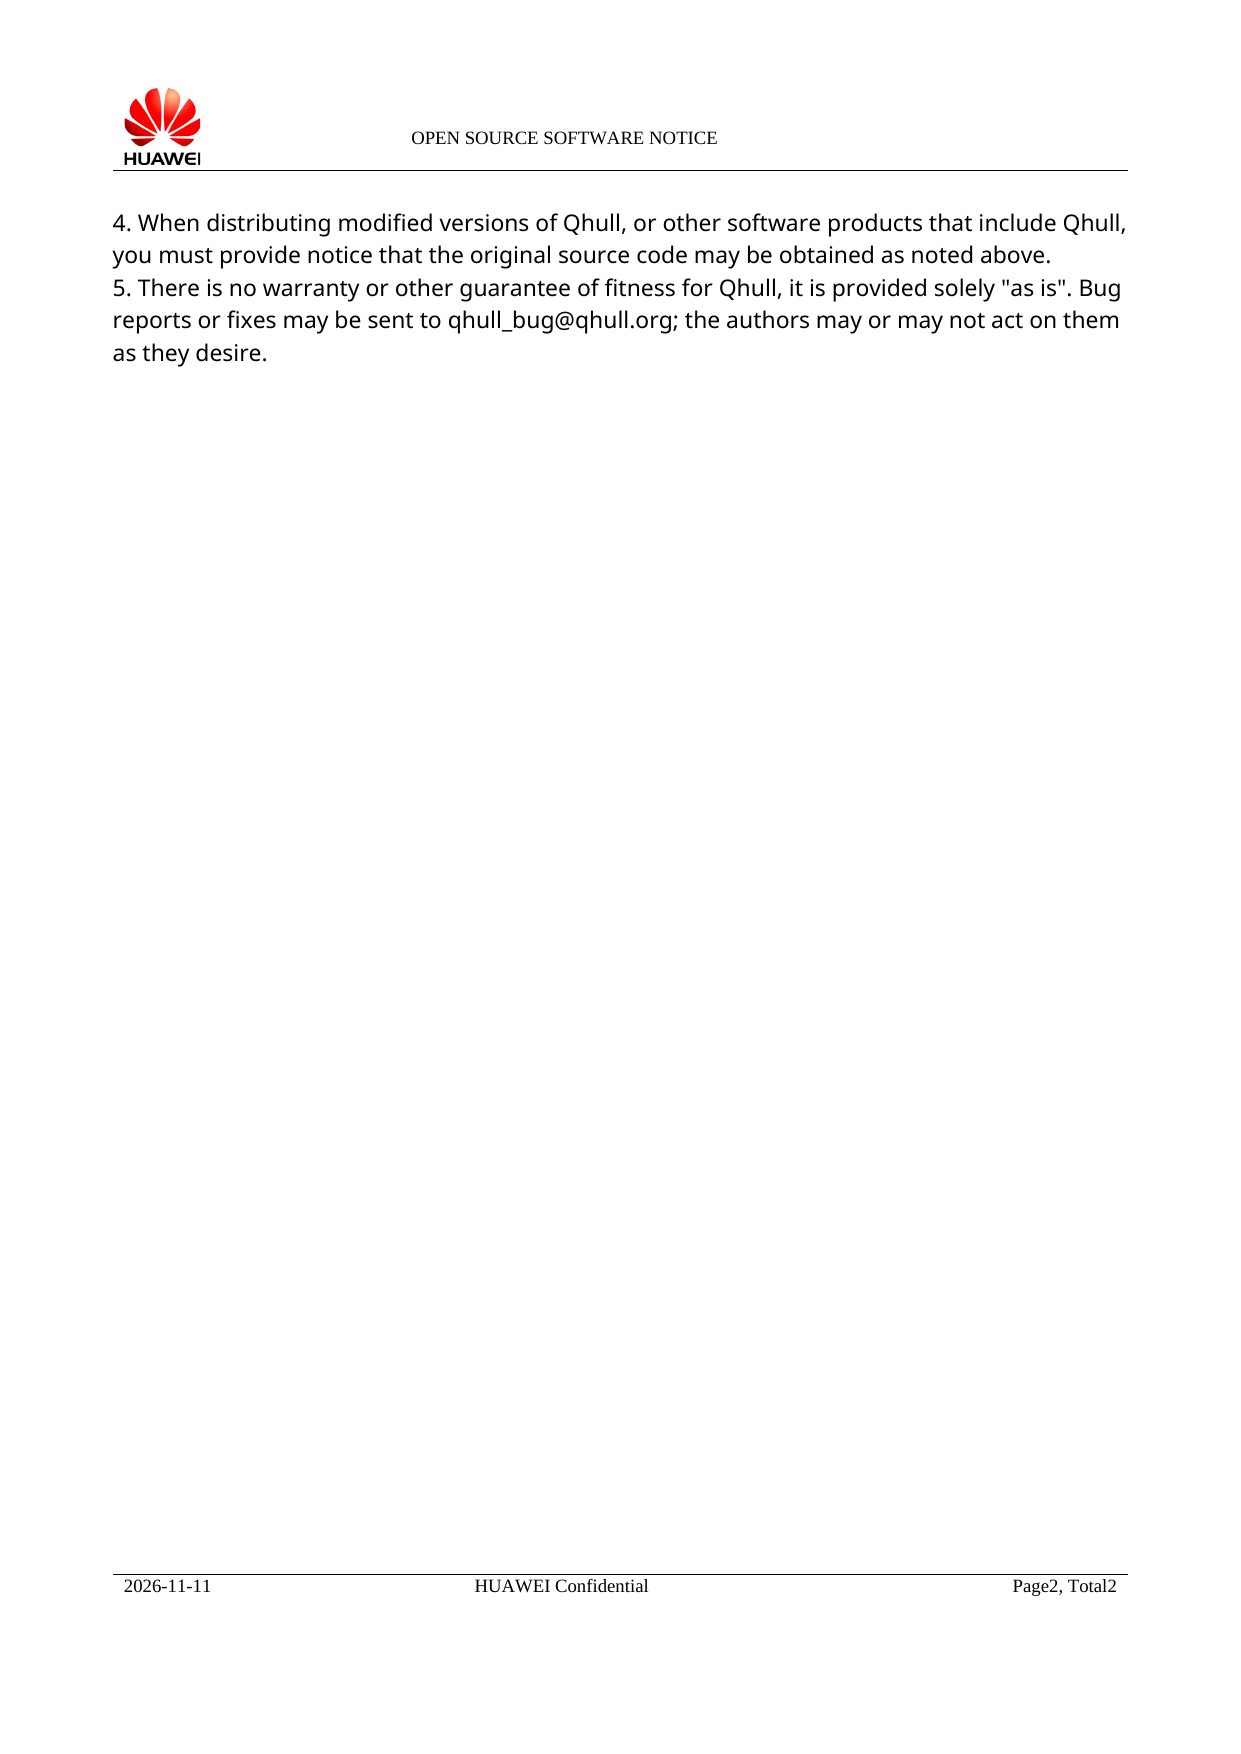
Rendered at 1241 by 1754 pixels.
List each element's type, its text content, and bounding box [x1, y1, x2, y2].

text 4. When distributing modified versions of Qhull, or other software products that include Qhull, you must provide notice that the original source code may be obtained as noted above. [112, 206, 1128, 271]
text 5. There is no warranty or other guarantee of fitness for Qhull, it is provided solely "as is". Bug reports or fixes may be sent to qhull_bug@qhull.org; the authors may or may not act on them as they desire. [112, 271, 1128, 369]
picture [124, 88, 201, 165]
